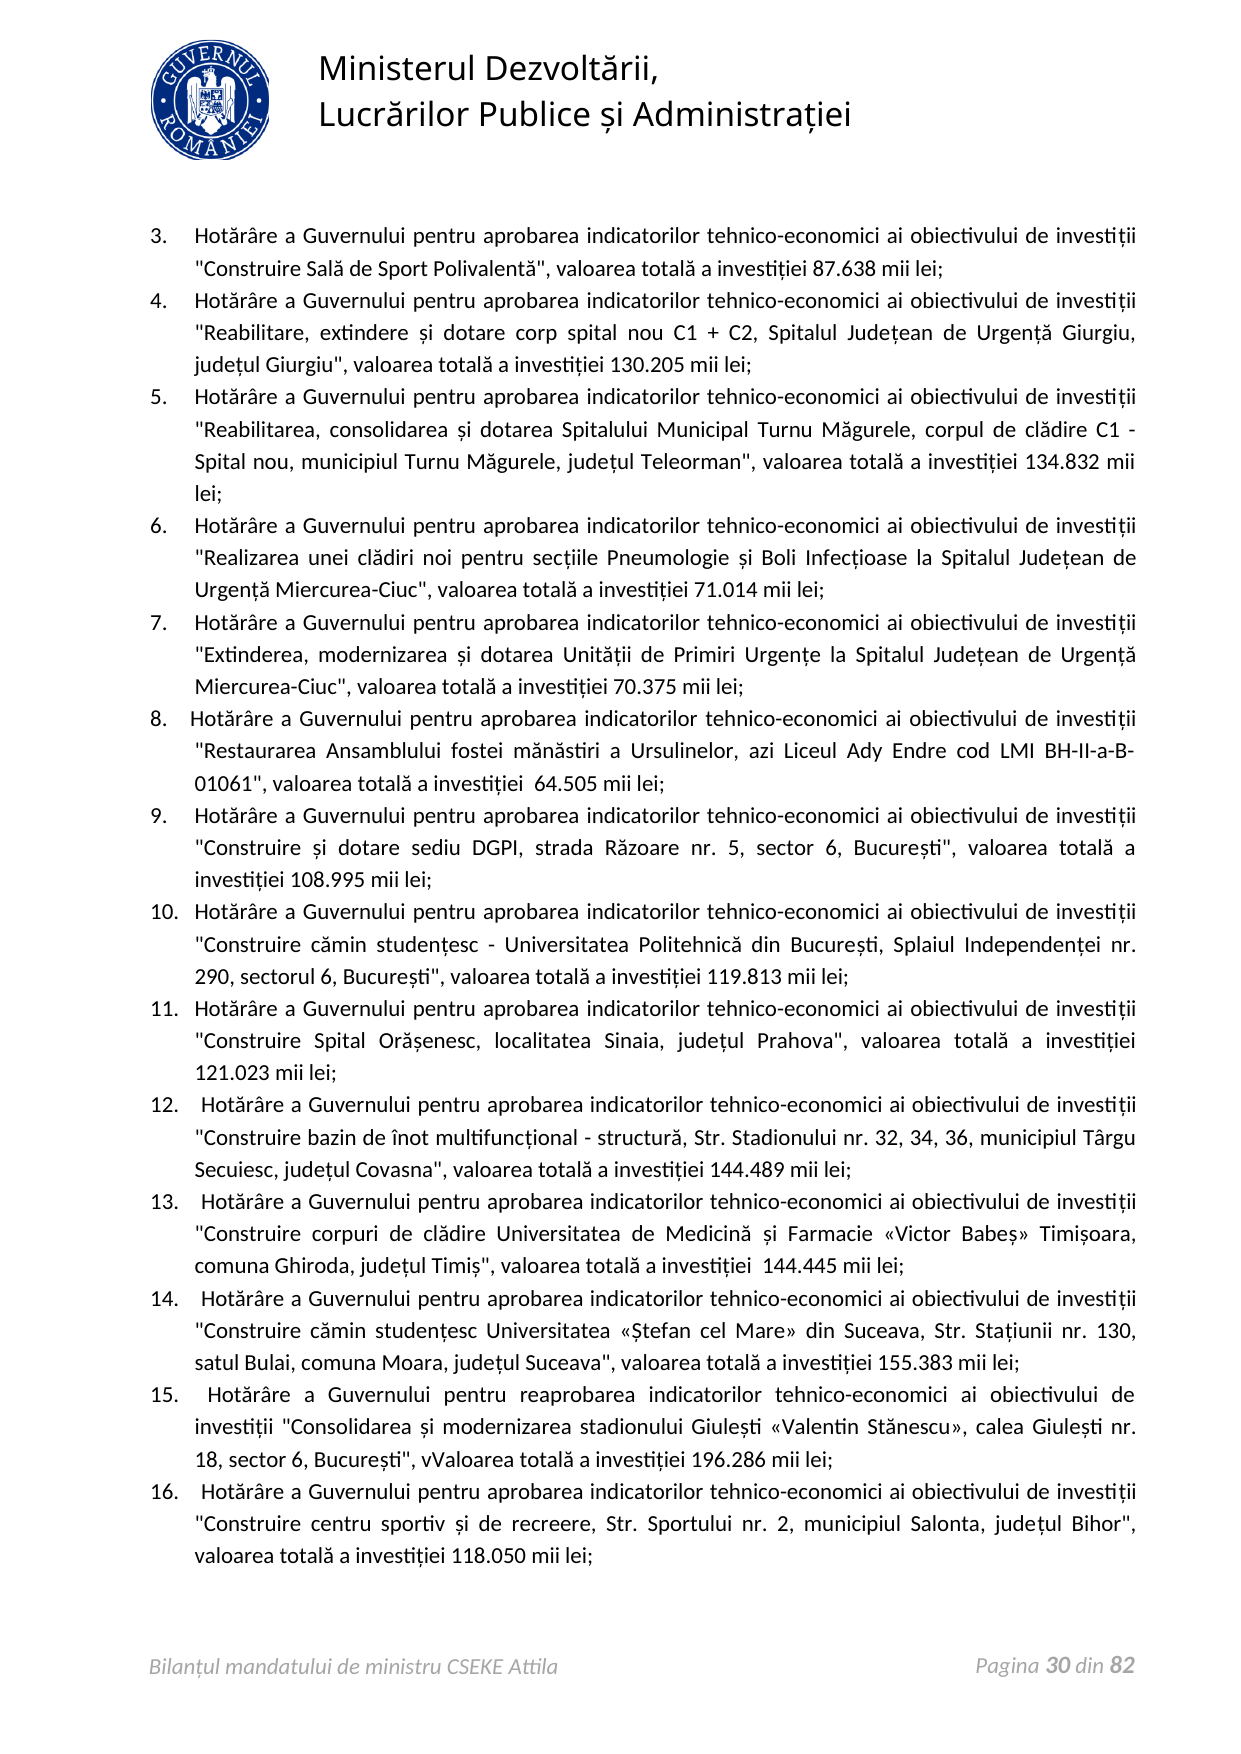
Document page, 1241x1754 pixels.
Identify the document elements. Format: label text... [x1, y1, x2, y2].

text 6. Hotărâre a Guvernului pentru aprobarea indicatorilor tehnico-economici ai obiectivului de investiţii "Realizarea unei clădiri noi pentru secţiile Pneumologie şi Boli Infecţioase la Spitalul Judeţean de Urgenţă Miercurea-Ciuc", valoarea totală a investiției 71.014 mii lei; [150, 511, 1137, 604]
text 4. Hotărâre a Guvernului pentru aprobarea indicatorilor tehnico-economici ai obiectivului de investiţii "Reabilitare, extindere şi dotare corp spital nou C1 + C2, Spitalul Judeţean de Urgenţă Giurgiu, judeţul Giurgiu", valoarea totală a investiției 130.205 mii lei; [150, 286, 1137, 378]
text 16. Hotărâre a Guvernului pentru aprobarea indicatorilor tehnico-economici ai obiectivului de investiţii "Construire centru sportiv şi de recreere, Str. Sportului nr. 2, municipiul Salonta, judeţul Bihor", valoarea totală a investiției 118.050 mii lei; [150, 1477, 1137, 1569]
text 7. Hotărâre a Guvernului pentru aprobarea indicatorilor tehnico-economici ai obiectivului de investiţii "Extinderea, modernizarea şi dotarea Unităţii de Primiri Urgenţe la Spitalul Judeţean de Urgenţă Miercurea-Ciuc", valoarea totală a investiției 70.375 mii lei; [150, 608, 1137, 700]
text 3. Hotărâre a Guvernului pentru aprobarea indicatorilor tehnico-economici ai obiectivului de investiţii "Construire Sală de Sport Polivalentă", valoarea totală a investiției 87.638 mii lei; [150, 222, 1137, 282]
text 12. Hotărâre a Guvernului pentru aprobarea indicatorilor tehnico-economici ai obiectivului de investiţii "Construire bazin de înot multifuncţional - structură, Str. Stadionului nr. 32, 34, 36, municipiul Târgu Secuiesc, judeţul Covasna", valoarea totală a investiției 144.489 mii lei; [150, 1091, 1137, 1183]
text 11. Hotărâre a Guvernului pentru aprobarea indicatorilor tehnico-economici ai obiectivului de investiţii "Construire Spital Orăşenesc, localitatea Sinaia, judeţul Prahova", valoarea totală a investiției 121.023 mii lei; [150, 994, 1137, 1086]
text 9. Hotărâre a Guvernului pentru aprobarea indicatorilor tehnico-economici ai obiectivului de investiţii "Construire şi dotare sediu DGPI, strada Răzoare nr. 5, sector 6, Bucureşti", valoarea totală a investiției 108.995 mii lei; [150, 801, 1137, 893]
text 10. Hotărâre a Guvernului pentru aprobarea indicatorilor tehnico-economici ai obiectivului de investiţii "Construire cămin studenţesc - Universitatea Politehnică din Bucureşti, Splaiul Independenţei nr. 290, sectorul 6, Bucureşti", valoarea totală a investiției 119.813 mii lei; [150, 897, 1137, 990]
text 13. Hotărâre a Guvernului pentru aprobarea indicatorilor tehnico-economici ai obiectivului de investiţii "Construire corpuri de clădire Universitatea de Medicină şi Farmacie «Victor Babeş» Timişoara, comuna Ghiroda, judeţul Timiş", valoarea totală a investiției 144.445 mii lei; [150, 1187, 1137, 1279]
picture [150, 39, 269, 159]
text 15. Hotărâre a Guvernului pentru reaprobarea indicatorilor tehnico-economici ai obiectivului de investiţii "Consolidarea şi modernizarea stadionului Giuleşti «Valentin Stănescu», calea Giuleşti nr. 18, sector 6, Bucureşti", vValoarea totală a investiției 196.286 mii lei; [150, 1380, 1137, 1473]
text 5. Hotărâre a Guvernului pentru aprobarea indicatorilor tehnico-economici ai obiectivului de investiţii "Reabilitarea, consolidarea şi dotarea Spitalului Municipal Turnu Măgurele, corpul de clădire C1 - Spital nou, municipiul Turnu Măgurele, judeţul Teleorman", valoarea totală a investiției 134.832 mii lei; [150, 382, 1137, 507]
text 14. Hotărâre a Guvernului pentru aprobarea indicatorilor tehnico-economici ai obiectivului de investiţii "Construire cămin studenţesc Universitatea «Ştefan cel Mare» din Suceava, Str. Staţiunii nr. 130, satul Bulai, comuna Moara, judeţul Suceava", valoarea totală a investiției 155.383 mii lei; [150, 1284, 1137, 1376]
text 8. Hotărâre a Guvernului pentru aprobarea indicatorilor tehnico-economici ai obiectivului de investiţii "Restaurarea Ansamblului fostei mănăstiri a Ursulinelor, azi Liceul Ady Endre cod LMI BH-II-a-B-01061", valoarea totală a investiției 64.505 mii lei; [150, 704, 1137, 797]
